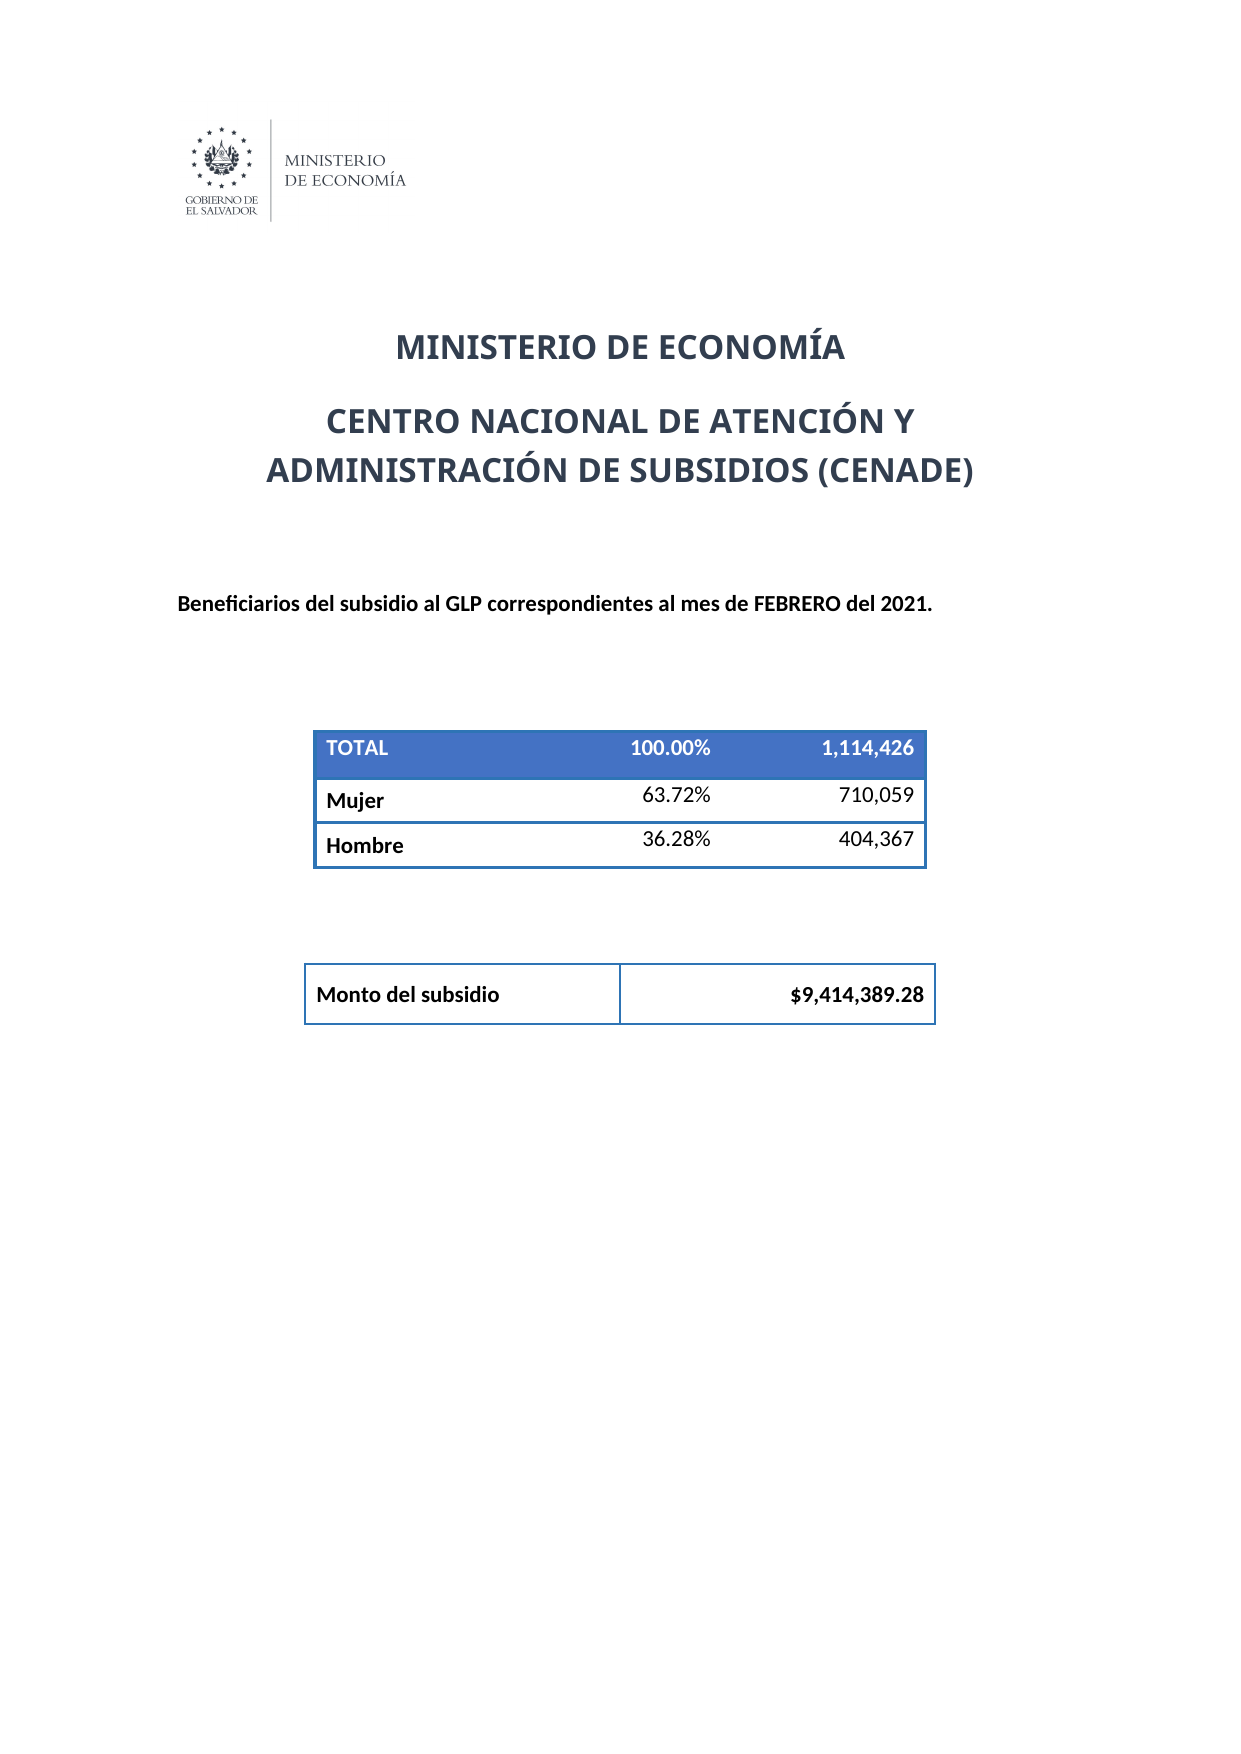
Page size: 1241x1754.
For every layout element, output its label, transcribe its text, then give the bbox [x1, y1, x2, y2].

table_header 1,114,426 [722, 733, 924, 777]
table_cell 63.72% [518, 780, 722, 821]
table_cell 404,367 [722, 824, 924, 866]
table_header TOTAL [317, 733, 518, 777]
table_cell Mujer [317, 780, 518, 821]
table_header 100.00% [518, 733, 722, 777]
table_header $9,414,389.28 [621, 965, 934, 1023]
table_cell 710,059 [722, 780, 924, 821]
table_cell Hombre [317, 824, 518, 866]
table_header Monto del subsidio [306, 965, 619, 1023]
text Beneficiarios del subsidio al GLP correspondientes al mes de FEBRERO del 2021. [177, 589, 1063, 617]
subtitle CENTRO NACIONAL DE ATENCIÓN Y ADMINISTRACIÓN DE SUBSIDIOS (CENADE) [177, 398, 1063, 492]
table_cell 36.28% [518, 824, 722, 866]
picture [177, 101, 415, 233]
subtitle MINISTERIO DE ECONOMÍA [177, 324, 1063, 369]
